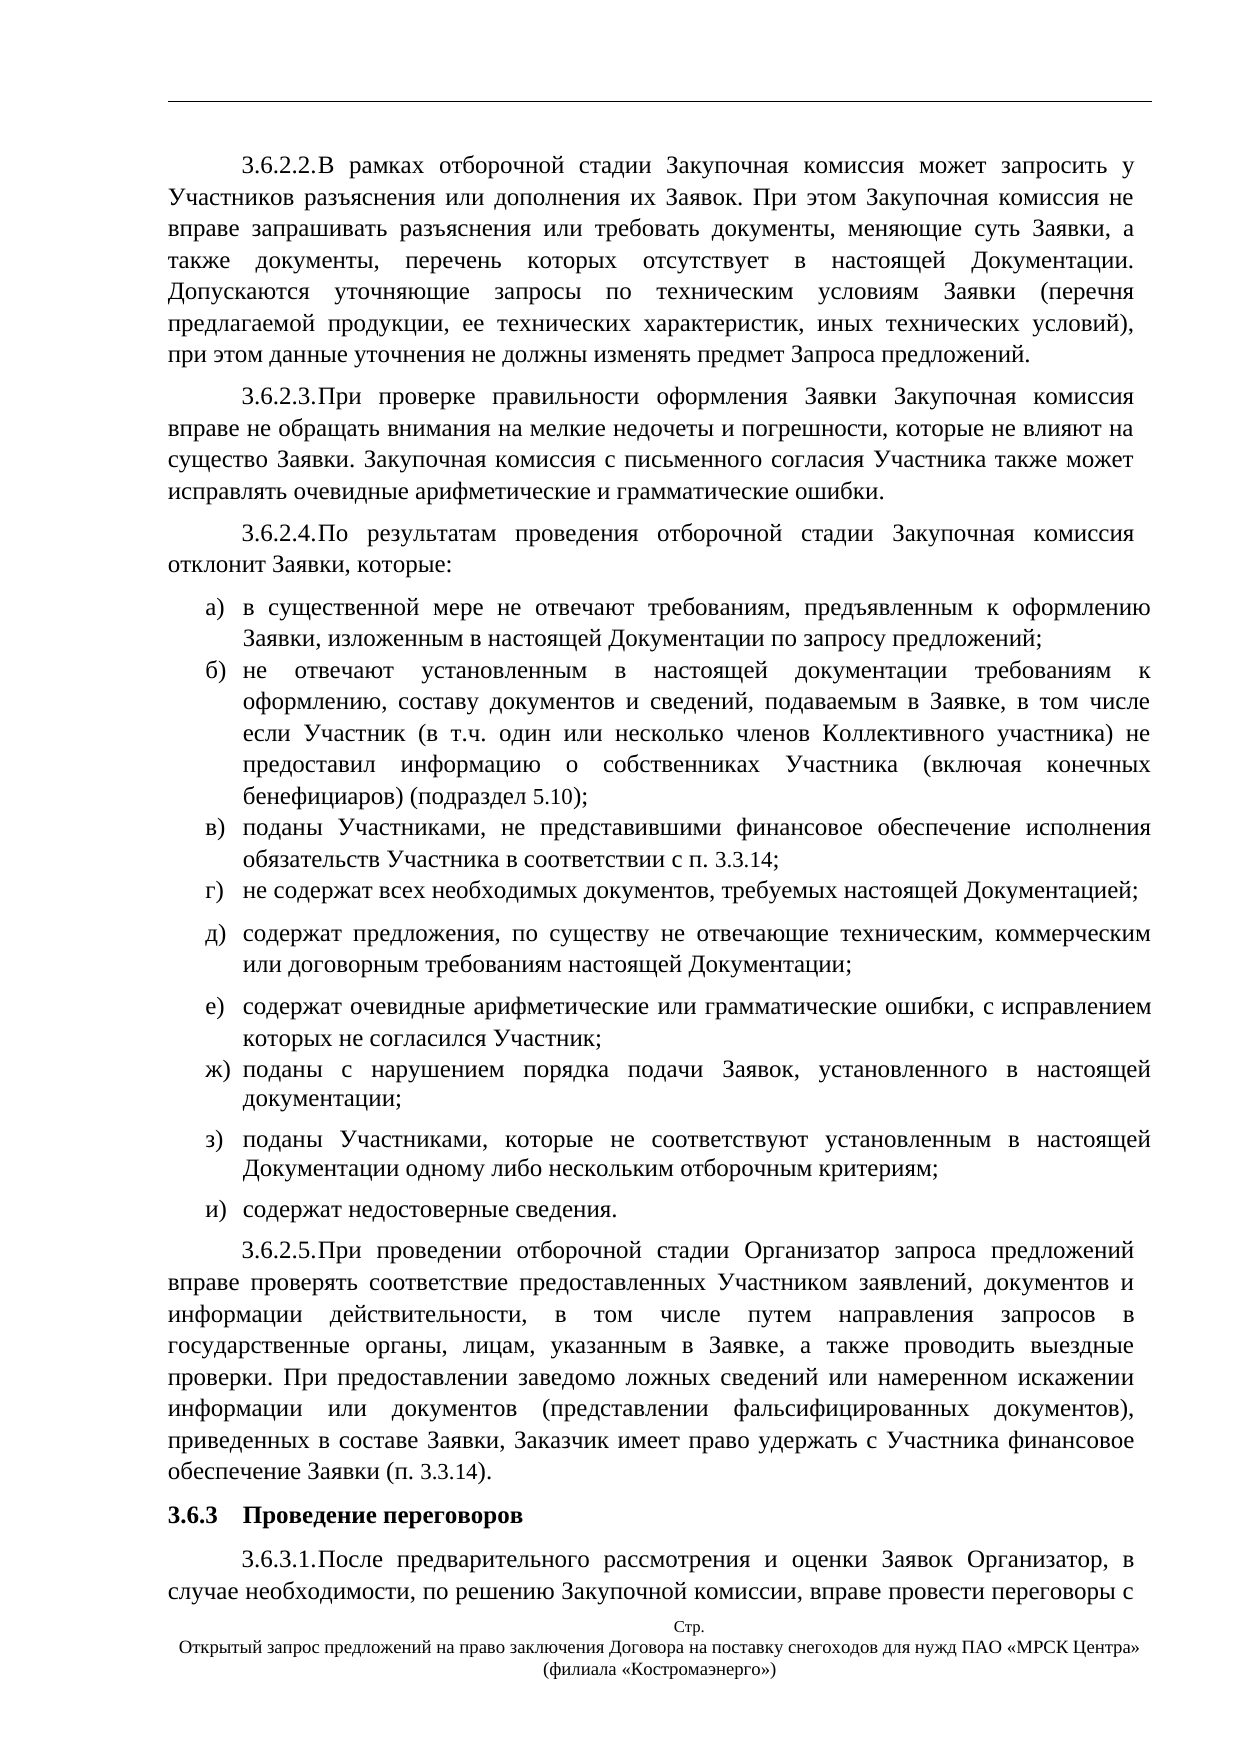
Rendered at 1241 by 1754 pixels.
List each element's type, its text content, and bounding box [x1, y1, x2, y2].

list содержат предложения, по существу не отвечающие техническим, коммерческим или договорным требованиям настоящей Документации; [205, 918, 1152, 978]
list поданы с нарушением порядка подачи Заявок, установленного в настоящей документации; [205, 1054, 1152, 1112]
list При проведении отборочной стадии Организатор запроса предложений вправе проверять соответствие предоставленных Участником заявлений, документов и информации действительности, в том числе путем направления запросов в государственные органы, лицам, указанным в Заявке, а также проводить выездные проверки. При предоставлении заведомо ложных сведений или намеренном искажении информации или документов (представлении фальсифицированных документов), приведенных в составе Заявки, Заказчик имеет право удержать с Участника финансовое обеспечение Заявки (п. 3.3.14). [168, 1236, 1135, 1485]
subtitle Проведение переговоров [168, 1501, 1152, 1529]
list содержат недостоверные сведения. [205, 1194, 1152, 1223]
list поданы Участниками, не представившими финансовое обеспечение исполнения обязательств Участника в соответствии с п. 3.3.14; [205, 812, 1152, 873]
list не отвечают установленным в настоящей документации требованиям к оформлению, составу документов и сведений, подаваемым в Заявке, в том числе если Участник (в т.ч. один или несколько членов Коллективного участника) не предоставил информацию о собственниках Участника (включая конечных бенефициаров) (подраздел 5.10); [205, 655, 1152, 810]
list При проверке правильности оформления Заявки Закупочная комиссия вправе не обращать внимания на мелкие недочеты и погрешности, которые не влияют на существо Заявки. Закупочная комиссия с письменного согласия Участника также может исправлять очевидные арифметические и грамматические ошибки. [168, 381, 1135, 505]
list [168, 1544, 1135, 1605]
list поданы Участниками, которые не соответствуют установленным в настоящей Документации одному либо нескольким отборочным критериям; [205, 1124, 1152, 1182]
list В рамках отборочной стадии Закупочная комиссия может запросить у Участников разъяснения или дополнения их Заявок. При этом Закупочная комиссия не вправе запрашивать разъяснения или требовать документы, меняющие суть Заявки, а также документы, перечень которых отсутствует в настоящей Документации. Допускаются уточняющие запросы по техническим условиям Заявки (перечня предлагаемой продукции, ее технических характеристик, иных технических условий), при этом данные уточнения не должны изменять предмет Запроса предложений. [168, 150, 1135, 368]
list содержат очевидные арифметические или грамматические ошибки, с исправлением которых не согласился Участник; [205, 991, 1152, 1051]
list не содержат всех необходимых документов, требуемых настоящей Документацией; [205, 876, 1152, 904]
list По результатам проведения отборочной стадии Закупочная комиссия отклонит Заявки, которые: [168, 518, 1135, 578]
list в существенной мере не отвечают требованиям, предъявленным к оформлению Заявки, изложенным в настоящей Документации по запросу предложений; [205, 592, 1152, 652]
